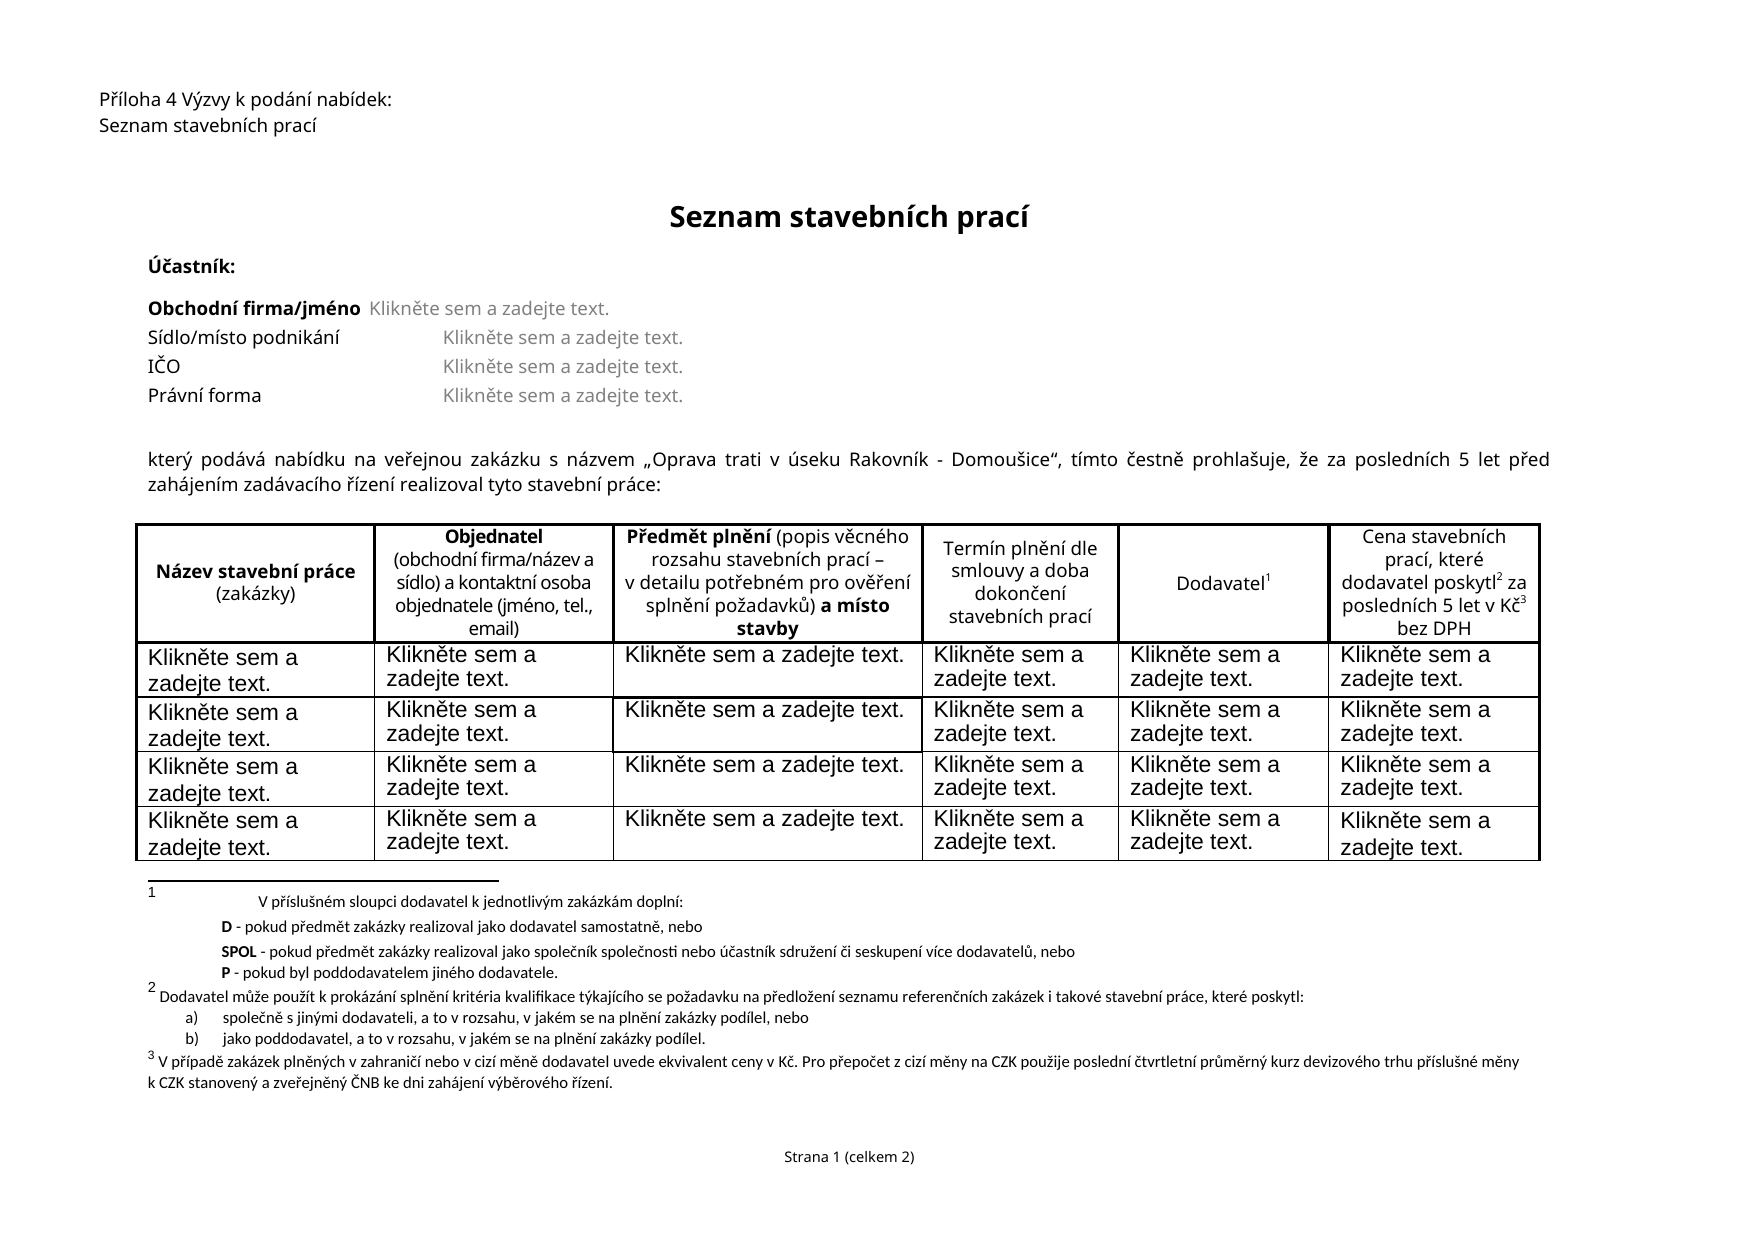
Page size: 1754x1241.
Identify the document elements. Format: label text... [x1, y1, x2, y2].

text který podává nabídku na veřejnou zakázku s názvem „Oprava trati v úseku Rakovník - Domoušice“, tímto čestně prohlašuje, že za posledních 5 let před zahájením zadávacího řízení realizoval tyto stavební práce: [148, 446, 1551, 497]
text IČO [148, 350, 1551, 379]
table_header Termín plnění dle smlouvy a doba dokončení stavebních prací [924, 526, 1117, 641]
table_header Objednatel (obchodní firma/název a sídlo) a kontaktní osoba objednatele (jméno, tel., email) [376, 526, 612, 641]
text Obchodní firma/jméno [148, 292, 1551, 321]
text Účastník: [148, 249, 1551, 279]
text Sídlo/místo podnikání [148, 321, 1551, 350]
table_header Předmět plnění (popis věcného rozsahu stavebních prací – v detailu potřebném pro ověření splnění požadavků) a místo stavby [615, 526, 921, 641]
table_header Název stavební práce (zakázky) [138, 526, 373, 641]
text Právní forma [148, 379, 1551, 408]
table_header Dodavatel [1120, 526, 1327, 641]
title Seznam stavebních prací [148, 196, 1551, 236]
table_header Cena stavebních prací, které dodavatel poskytl za posledních 5 let v Kč bez DPH [1331, 526, 1538, 641]
